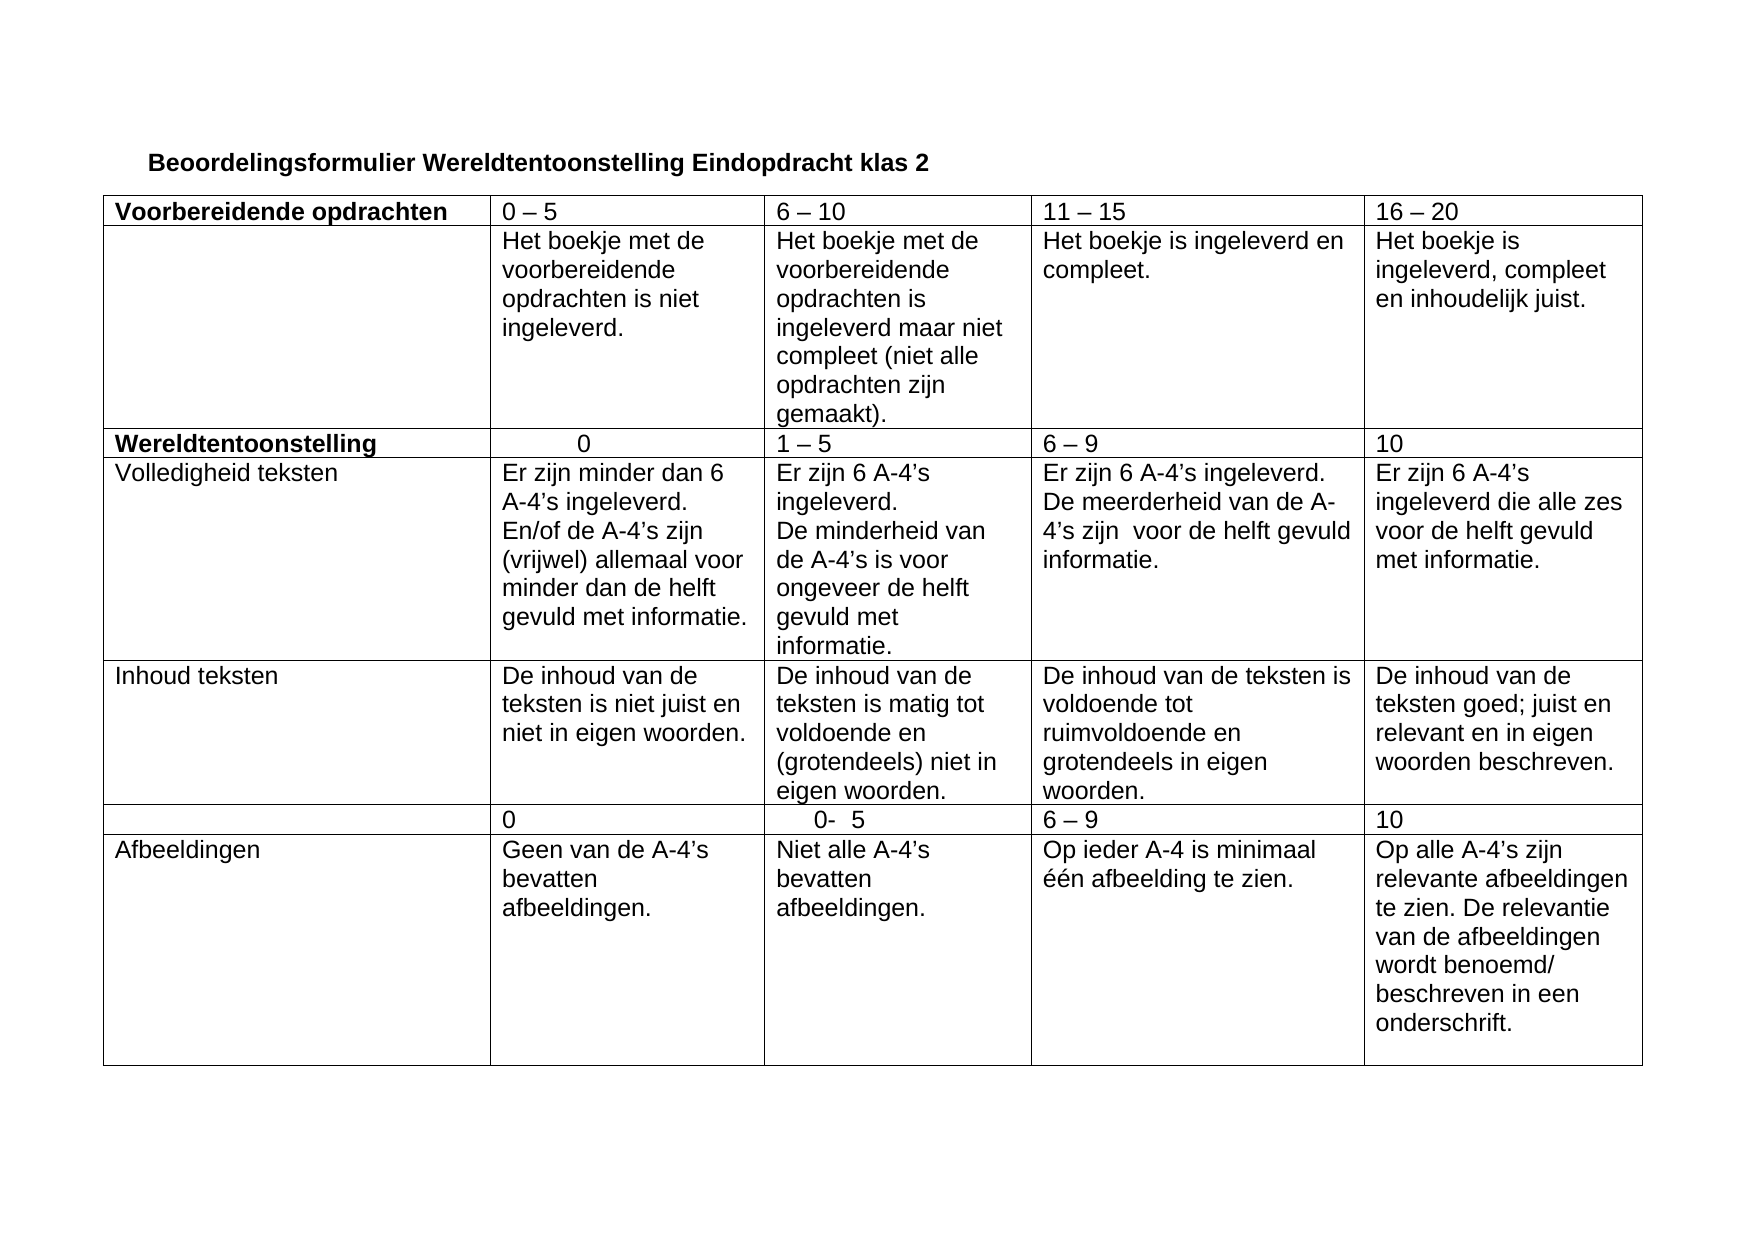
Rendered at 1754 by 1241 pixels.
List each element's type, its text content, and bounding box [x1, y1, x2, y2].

table_cell Het boekje is ingeleverd, compleet en inhoudelijk juist. [1365, 226, 1642, 427]
table_cell De inhoud van de teksten is niet juist en niet in eigen woorden. [491, 661, 764, 804]
table_cell 6 – 9 [1032, 429, 1364, 457]
table_cell 6 – 9 [1032, 805, 1364, 834]
table_header Voorbereidende opdrachten [104, 196, 490, 225]
table_cell Er zijn 6 A-4’s ingeleverd. De minderheid van de A-4’s is voor ongeveer de helft gevuld met informatie. [765, 458, 1031, 659]
table_cell Op alle A-4’s zijn relevante afbeeldingen te zien. De relevantie van de afbeeldingen wordt benoemd/ beschreven in een onderschrift. [1365, 835, 1642, 1065]
text Beoordelingsformulier Wereldtentoonstelling Eindopdracht klas 2 [148, 148, 1606, 176]
table_cell 10 [1365, 429, 1642, 457]
table_cell Het boekje is ingeleverd en compleet. [1032, 226, 1364, 427]
table_cell Op ieder A-4 is minimaal één afbeelding te zien. [1032, 835, 1364, 1065]
table_cell Er zijn 6 A-4’s ingeleverd. De meerderheid van de A-4’s zijn voor de helft gevuld informatie. [1032, 458, 1364, 659]
table_cell 0 [491, 805, 764, 834]
table_header 16 – 20 [1365, 196, 1642, 225]
table_cell Afbeeldingen [104, 835, 490, 1065]
table_header 0 – 5 [491, 196, 764, 225]
table_cell 10 [1365, 805, 1642, 834]
table_cell Geen van de A-4’s bevatten afbeeldingen. [491, 835, 764, 1065]
table_cell De inhoud van de teksten is voldoende tot ruimvoldoende en grotendeels in eigen woorden. [1032, 661, 1364, 804]
table_cell Niet alle A-4’s bevatten afbeeldingen. [765, 835, 1031, 1065]
table_cell [104, 805, 490, 834]
table_cell Inhoud teksten [104, 661, 490, 804]
table_cell Volledigheid teksten [104, 458, 490, 659]
table_cell Het boekje met de voorbereidende opdrachten is ingeleverd maar niet compleet (niet alle opdrachten zijn gemaakt). [765, 226, 1031, 427]
table_header 6 – 10 [765, 196, 1031, 225]
table_cell 1 – 5 [765, 429, 1031, 457]
table_cell 0 [491, 429, 764, 457]
table_cell 5 [765, 805, 1031, 834]
table_cell De inhoud van de teksten is matig tot voldoende en (grotendeels) niet in eigen woorden. [765, 661, 1031, 804]
table_cell Wereldtentoonstelling [104, 429, 490, 457]
table_header 11 – 15 [1032, 196, 1364, 225]
table_cell Het boekje met de voorbereidende opdrachten is niet ingeleverd. [491, 226, 764, 427]
table_cell Er zijn minder dan 6 A-4’s ingeleverd. En/of de A-4’s zijn (vrijwel) allemaal voor minder dan de helft gevuld met informatie. [491, 458, 764, 659]
table_cell Er zijn 6 A-4’s ingeleverd die alle zes voor de helft gevuld met informatie. [1365, 458, 1642, 659]
table_cell [104, 226, 490, 427]
table_cell De inhoud van de teksten goed; juist en relevant en in eigen woorden beschreven. [1365, 661, 1642, 804]
